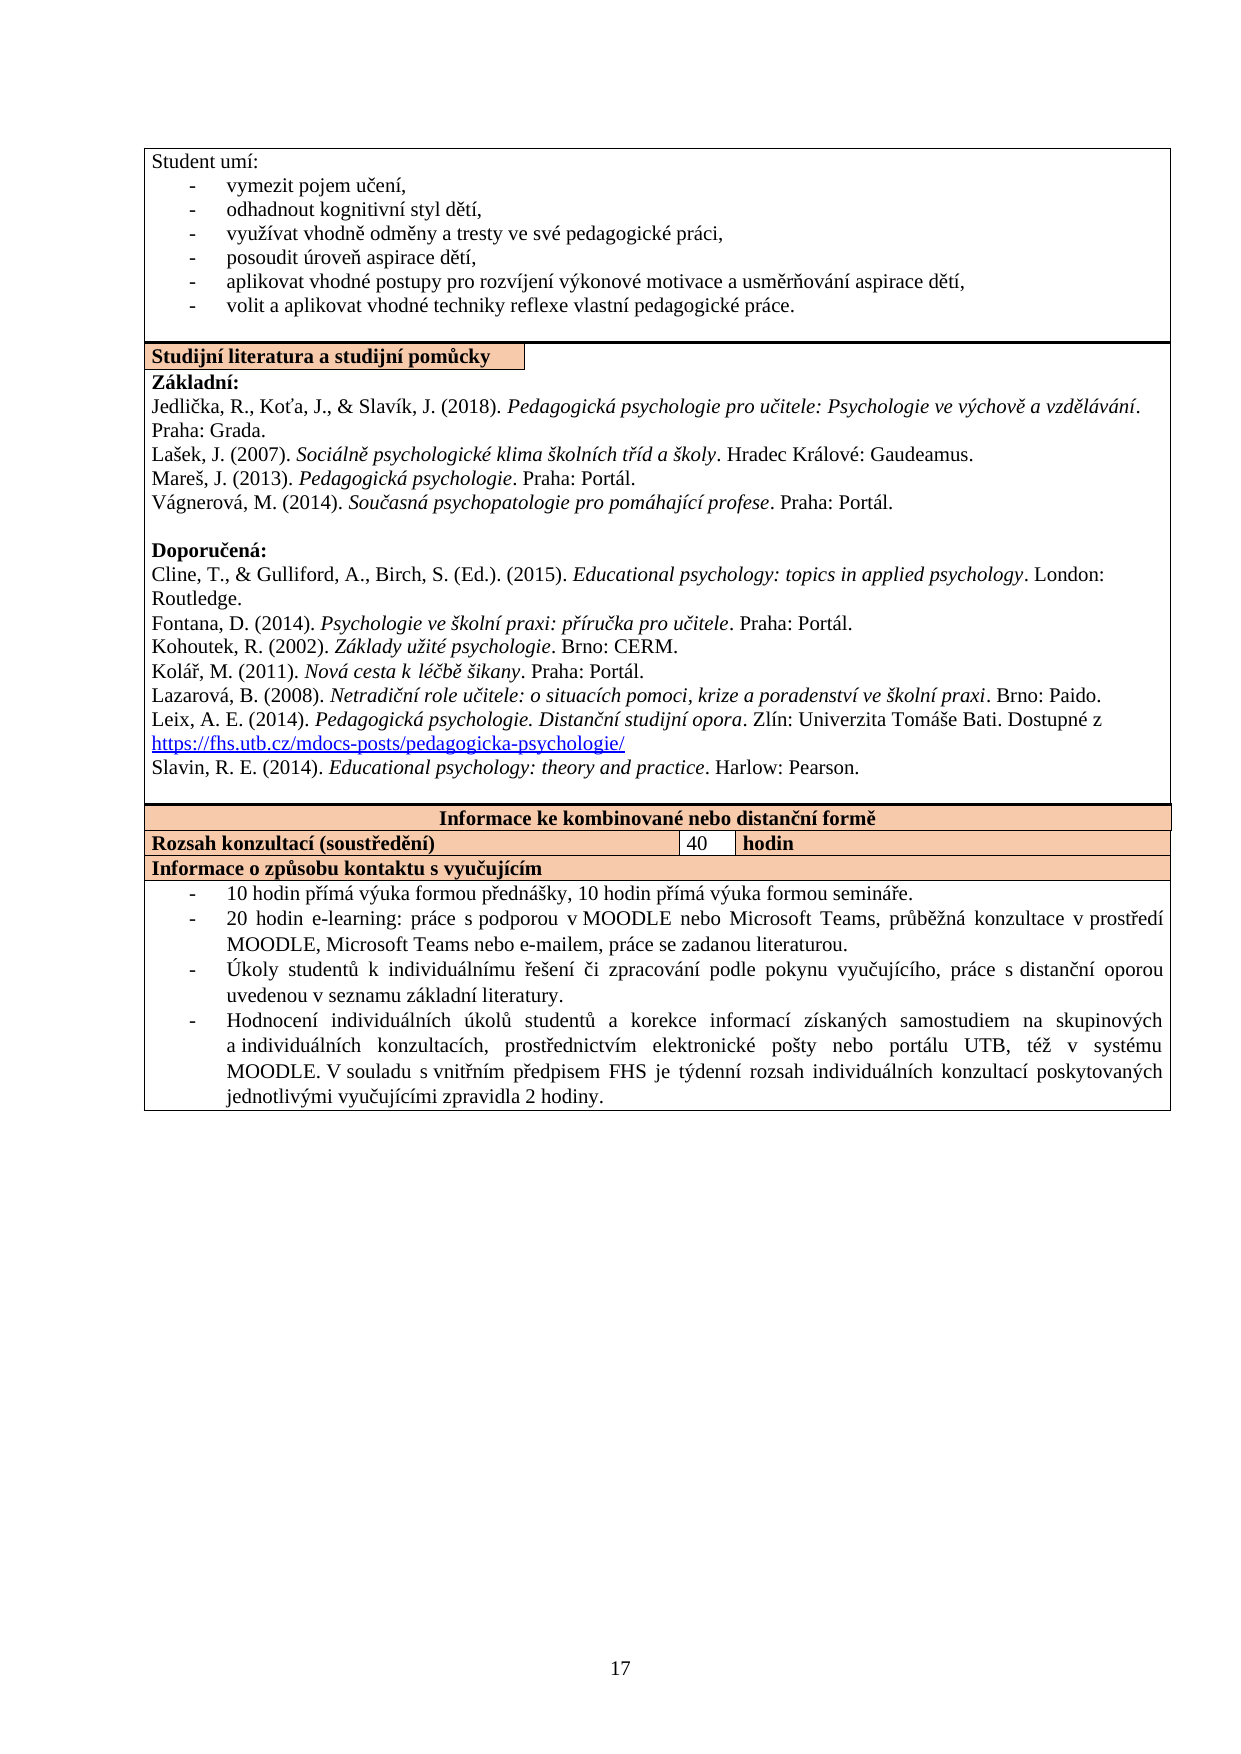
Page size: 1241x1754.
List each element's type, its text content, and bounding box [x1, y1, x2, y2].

table_cell [525, 344, 1170, 369]
table_cell hodin [736, 831, 1170, 855]
table_cell Informace ke kombinované nebo distanční formě [145, 806, 1171, 830]
table_cell Informace o způsobu kontaktu s vyučujícím [145, 856, 1170, 880]
table_cell Studijní literatura a studijní pomůcky [145, 344, 524, 369]
table_cell 10 hodin přímá výuka formou přednášky, 10 hodin přímá výuka formou semináře. 20 hodin e-learning: práce s podporou v MOODLE nebo Microsoft Teams, průběžná konzultace v prostředí MOODLE, Microsoft Teams nebo e-mailem, práce se zadanou literaturou. Úkoly studentů k individuálnímu řešení či zpracování podle pokynu vyučujícího, práce s distanční oporou uvedenou v seznamu základní literatury. Hodnocení individuálních úkolů studentů a korekce informací získaných samostudiem na skupinových a individuálních konzultacích, prostřednictvím elektronické pošty nebo portálu UTB, též v systému MOODLE. V souladu s vnitřním předpisem FHS je týdenní rozsah individuálních konzultací poskytovaných jednotlivými vyučujícími zpravidla 2 hodiny. [145, 881, 1170, 1109]
table_cell 40 [680, 831, 735, 855]
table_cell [145, 149, 1170, 341]
table_cell Rozsah konzultací (soustředění) [145, 831, 679, 855]
table_cell Základní: Jedlička, R., Koťa, J., & Slavík, J. (2018). Pedagogická psychologie pro učitele: Psychologie ve výchově a vzdělávání. Praha: Grada. Lašek, J. (2007). Sociálně psychologické klima školních tříd a školy. Hradec Králové: Gaudeamus. Mareš, J. (2013). Pedagogická psychologie. Praha: Portál. Vágnerová, M. (2014). Současná psychopatologie pro pomáhající profese. Praha: Portál. Doporučená: Cline, T., & Gulliford, A., Birch, S. (Ed.). (2015). Educational psychology: topics in applied psychology. London: Routledge. Fontana, D. (2014). Psychologie ve školní praxi: příručka pro učitele. Praha: Portál. Kohoutek, R. (2002). Základy užité psychologie. Brno: CERM. Kolář, M. (2011). Nová cesta k léčbě šikany. Praha: Portál. Lazarová, B. (2008). Netradiční role učitele: o situacích pomoci, krize a poradenství ve školní praxi. Brno: Paido. Leix, A. E. (2014). Pedagogická psychologie. Distanční studijní opora. Zlín: Univerzita Tomáše Bati. Dostupné z https://fhs.utb.cz/mdocs-posts/pedagogicka-psychologie/ Slavin, R. E. (2014). Educational psychology: theory and practice. Harlow: Pearson. [145, 369, 1170, 803]
